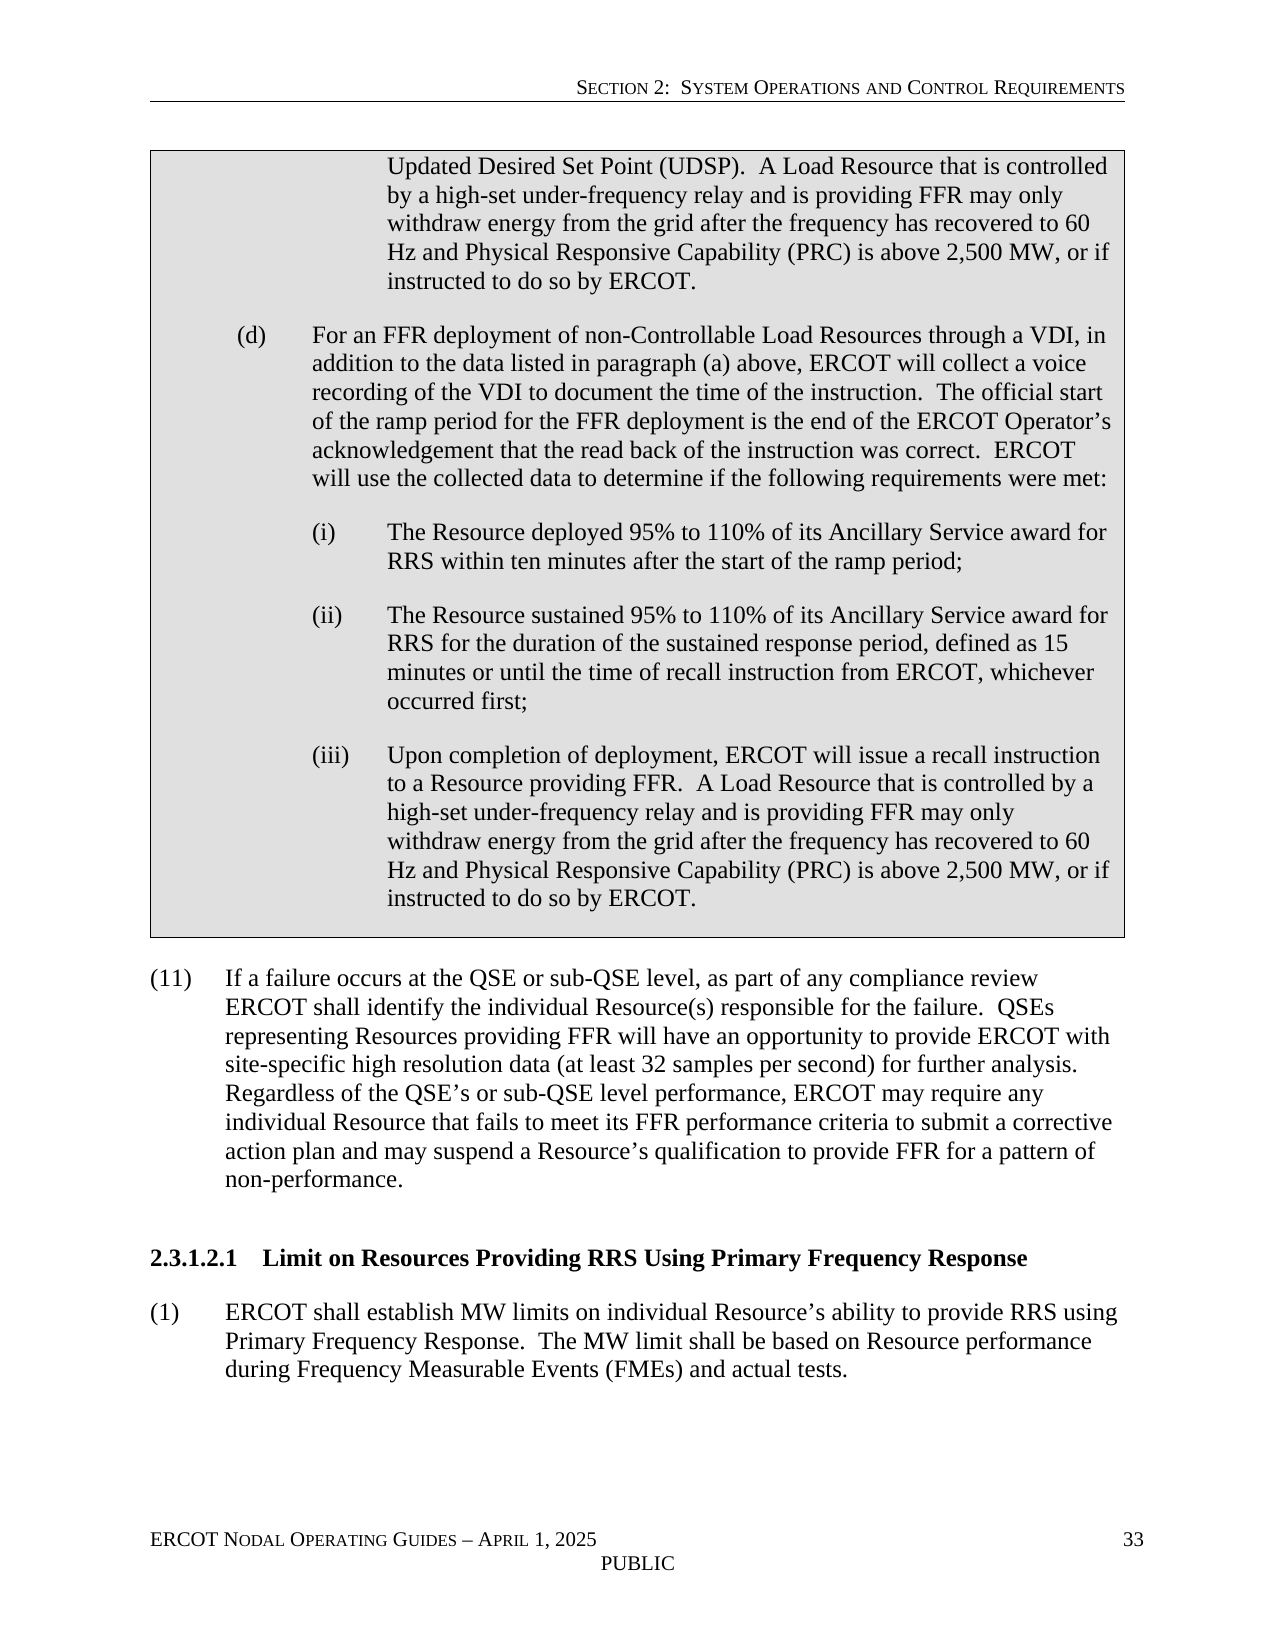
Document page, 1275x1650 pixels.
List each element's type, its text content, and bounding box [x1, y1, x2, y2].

text (1) ERCOT shall establish MW limits on individual Resource’s ability to provide RRS using Primary Frequency Response. The MW limit shall be based on Resource performance during Frequency Measurable Events (FMEs) and actual tests. [150, 1297, 1125, 1383]
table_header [151, 151, 1124, 937]
text 2.3.1.2.1 Limit on Resources Providing RRS Using Primary Frequency Response [150, 1243, 1125, 1272]
text (11) If a failure occurs at the QSE or sub-QSE level, as part of any compliance review ERCOT shall identify the individual Resource(s) responsible for the failure. QSEs representing Resources providing FFR will have an opportunity to provide ERCOT with site-specific high resolution data (at least 32 samples per second) for further analysis. Regardless of the QSE’s or sub-QSE level performance, ERCOT may require any individual Resource that fails to meet its FFR performance criteria to submit a corrective action plan and may suspend a Resource’s qualification to provide FFR for a pattern of non-performance. [150, 963, 1125, 1193]
